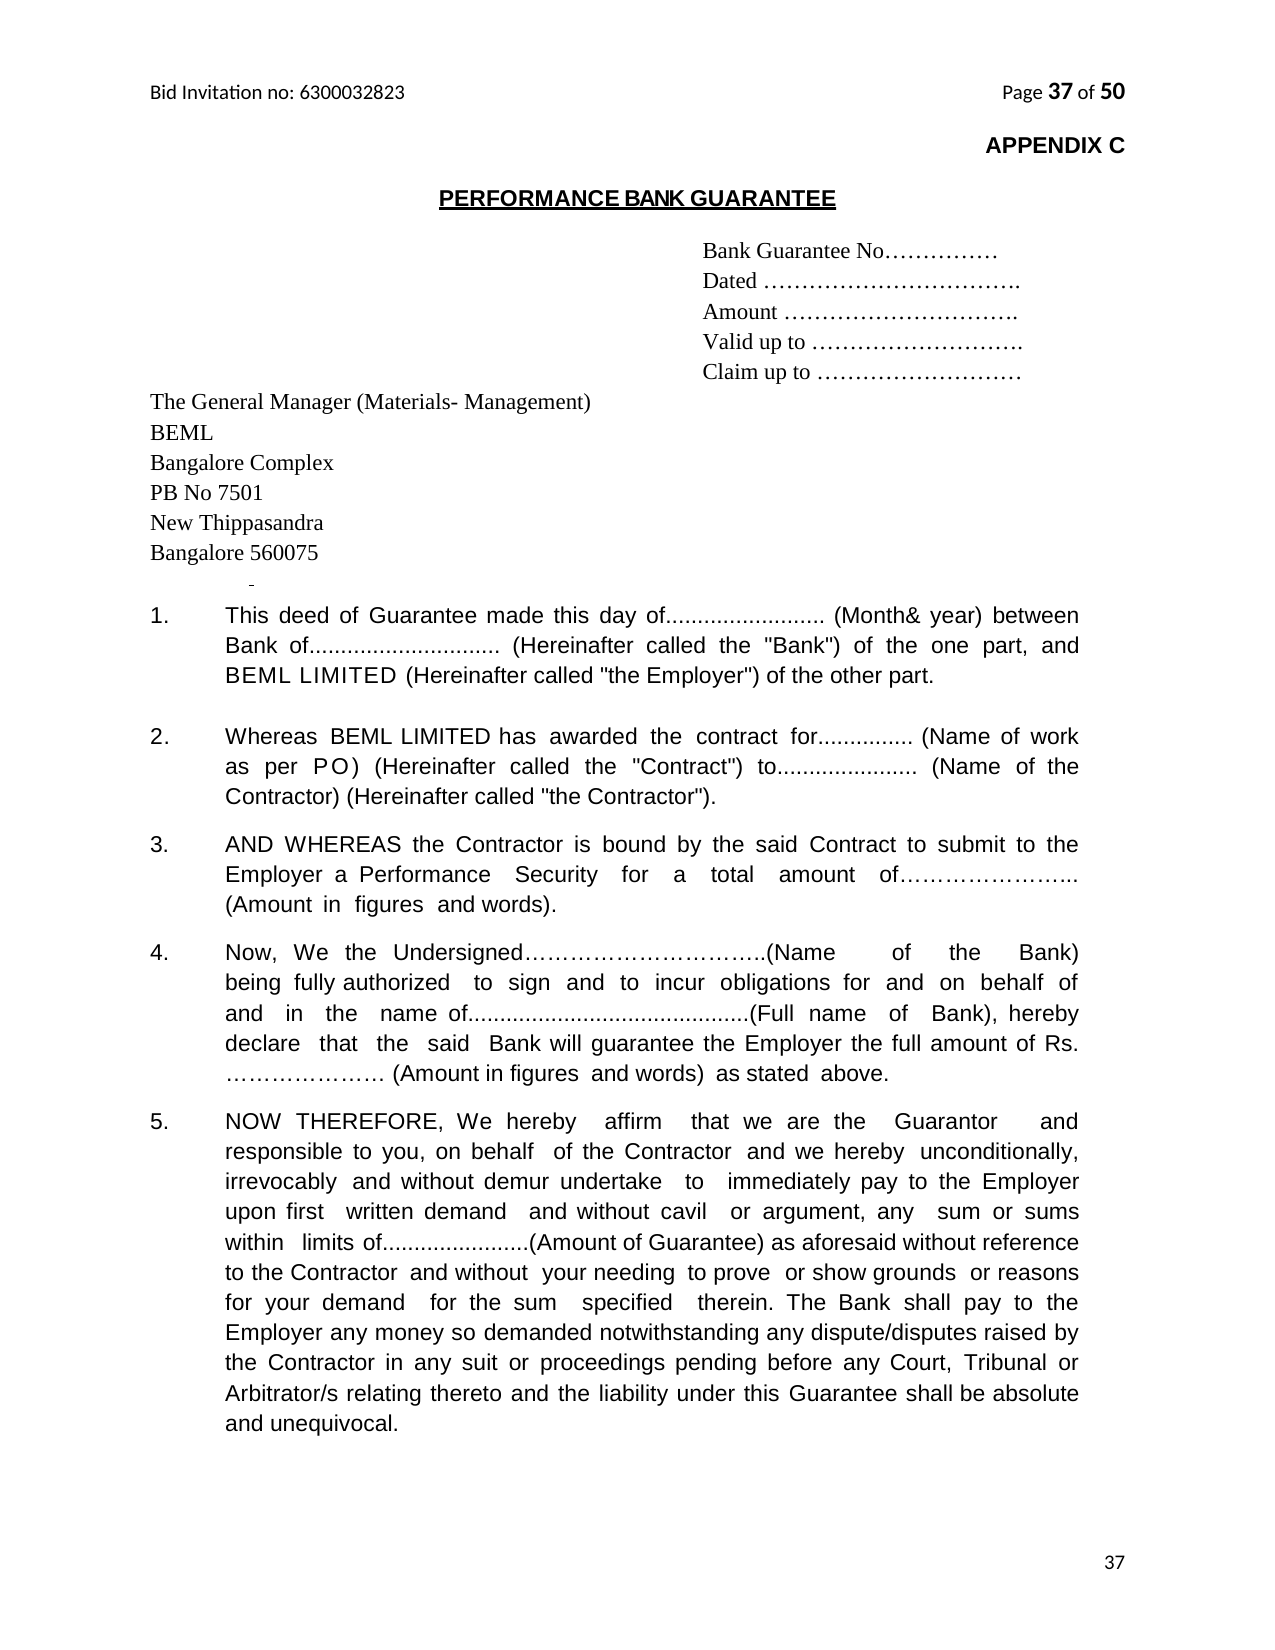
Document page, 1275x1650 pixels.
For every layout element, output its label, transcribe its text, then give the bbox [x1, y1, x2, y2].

text Bank Guarantee No…………… [150, 237, 1125, 264]
list Whereas BEML LIMITED has awarded the contract for............... (Name of work as per PO) (Hereinafter called the "Contract") to...................... (Name of the Contractor) (Hereinafter called "the Contractor"). [150, 723, 1079, 809]
list AND WHEREAS the Contractor is bound by the said Contract to submit to the Employer a Performance Security for a total amount of…………………...(Amount in figures and words). [150, 831, 1079, 918]
text Claim up to ……………………… [702, 358, 1125, 384]
text PERFORMANCE BANK GUARANTEE [150, 184, 1125, 211]
text The General Manager (Materials- Management) [150, 388, 1125, 415]
text New Thippasandra [150, 509, 1125, 536]
text Bangalore 560075 [150, 539, 1125, 566]
text Dated ……………………………. [702, 267, 1125, 294]
list This deed of Guarantee made this day of......................... (Month& year) between Bank of.............................. (Hereinafter called the "Bank") of the one part, and BEML LIMITED (Hereinafter called "the Employer") of the other part. [150, 602, 1079, 688]
text Valid up to ………………………. [702, 328, 1125, 354]
list NOW THEREFORE, We hereby affirm that we are the Guarantor and responsible to you, on behalf of the Contractor and we hereby unconditionally, irrevocably and without demur undertake to immediately pay to the Employer upon first written demand and without cavil or argument, any sum or sums within limits of.......................(Amount of Guarantee) as aforesaid without reference to the Contractor and without your needing to prove or show grounds or reasons for your demand for the sum specified therein. The Bank shall pay to the Employer any money so demanded notwithstanding any dispute/disputes raised by the Contractor in any suit or proceedings pending before any Court, Tribunal or Arbitrator/s relating thereto and the liability under this Guarantee shall be absolute and unequivocal. [150, 1108, 1079, 1436]
text Amount …………………………. [702, 298, 1125, 324]
text BEML [150, 418, 1125, 445]
text APPENDIX C [150, 132, 1125, 158]
text Bangalore Complex [150, 449, 1125, 475]
text PB No 7501 [150, 479, 1125, 505]
list Now, We the Undersigned…………………………..(Name of the Bank) being fully authorized to sign and to incur obligations for and on behalf of and in the name of............................................(Full name of Bank), hereby declare that the said Bank will guarantee the Employer the full amount of Rs. ………………… (Amount in figures and words) as stated above. [150, 939, 1079, 1086]
